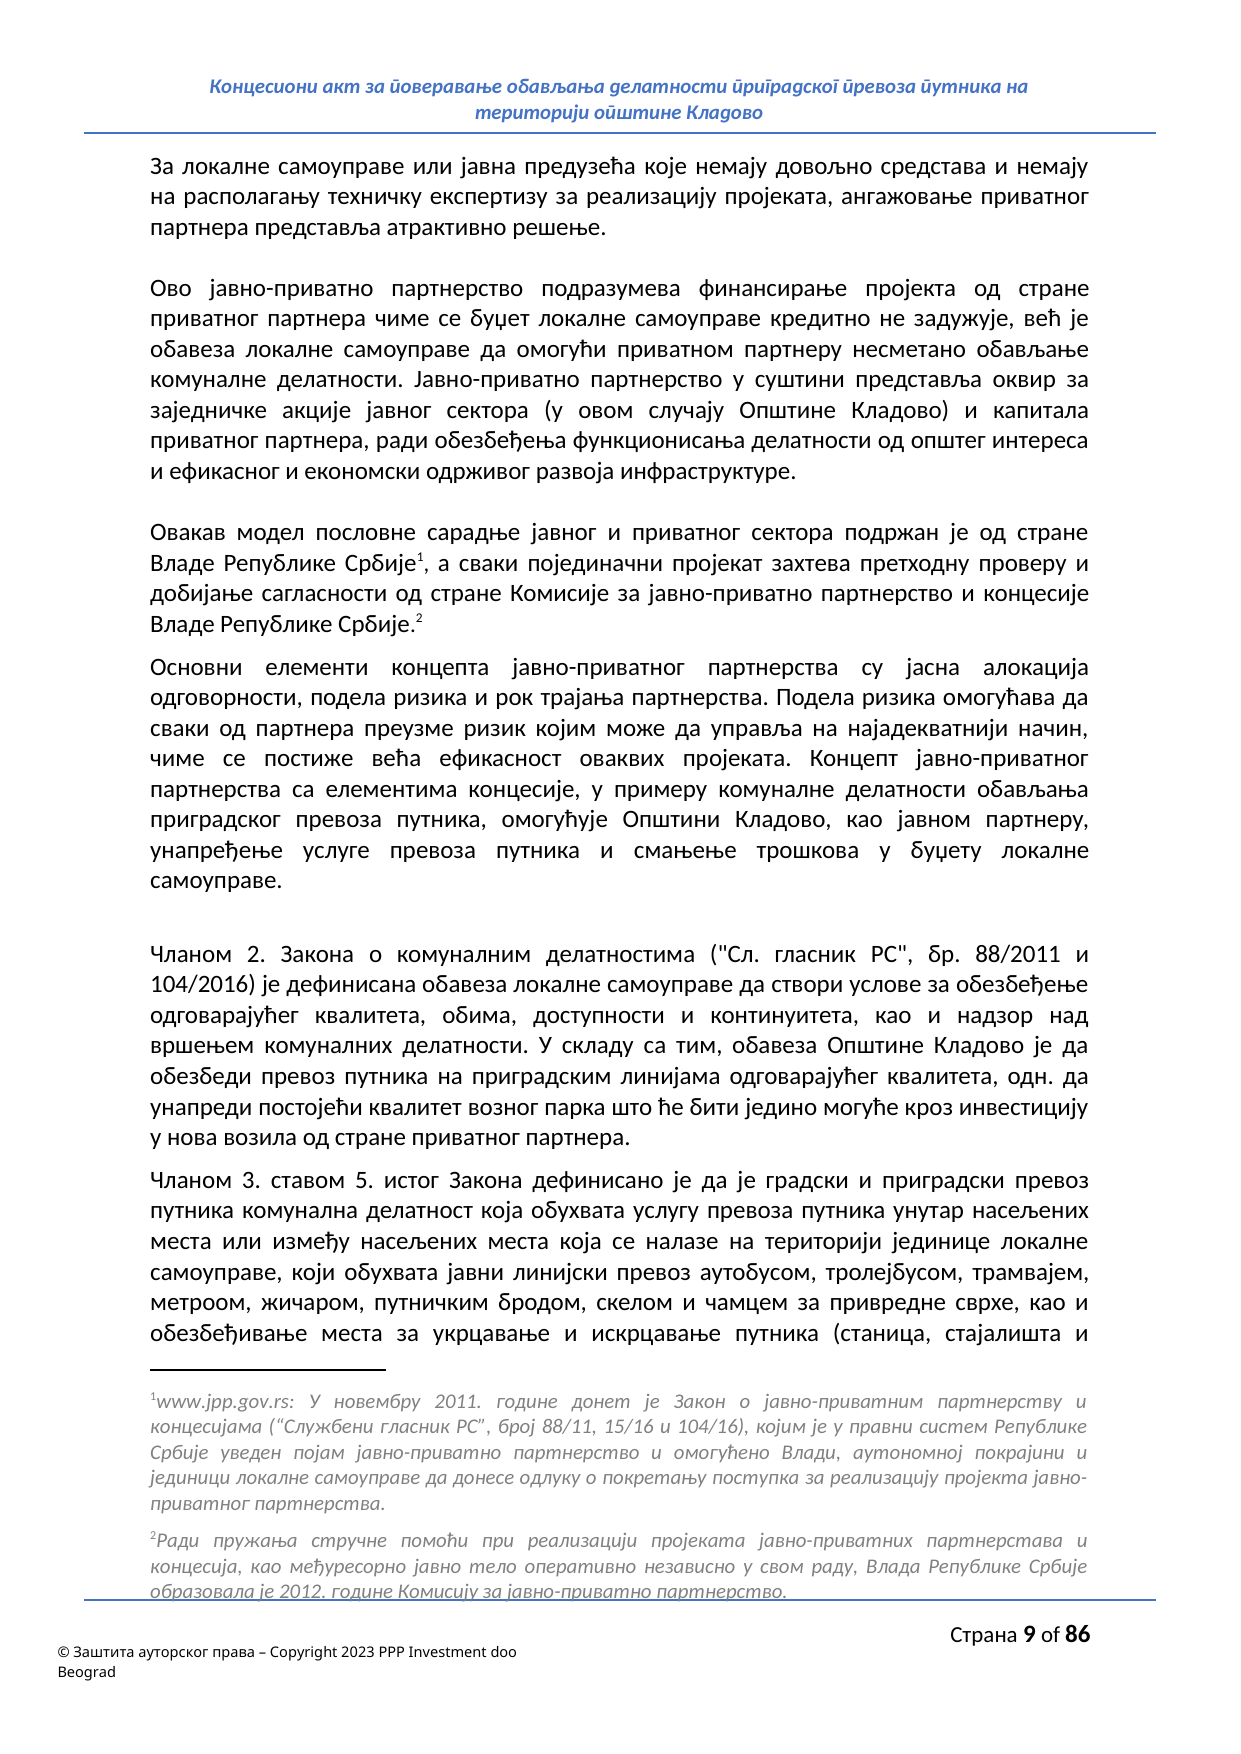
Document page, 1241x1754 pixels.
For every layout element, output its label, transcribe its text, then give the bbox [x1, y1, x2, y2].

text Ово јавно-приватно партнерство подразумева финансирање пројекта од стране приватног партнера чиме се буџет локалне самоуправе кредитно не задужује, већ је обавеза локалне самоуправе да омогући приватном партнеру несметано обављање комуналне делатности. Јавно-приватно партнерство у суштини представља оквир за заједничке акције јавног сектора (у овом случају Општине Кладово) и капитала приватног партнера, ради обезбеђења функционисања делатности од општег интереса и ефикасног и економски одрживог развоја инфраструктуре. [150, 272, 1090, 486]
text Основни елементи концепта јавно-приватног партнерства су јасна алокација одговорности, подела ризика и рок трајања партнерства. Подела ризика омогућава да сваки од партнера преузме ризик којим може да управља на најадекватнији начин, чиме се постиже већа ефикасност оваквих пројеката. Концепт јавно-приватног партнерства са елементима концесије, у примеру комуналне делатности обављања приградског превоза путника, омогућује Општини Кладово, као јавном партнеру, унапређење услуге превоза путника и смањење трошкова у буџету локалне самоуправе. [150, 651, 1090, 895]
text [150, 1164, 1090, 1347]
text Овакав модел пословне сарадње јавног и приватног сектора подржан је од стране Владе Републике Србије, а сваки појединачни пројекат захтева претходну проверу и добијање сагласности од стране Комисије за јавно-приватно партнерство и концесије Владе Републике Србије. [150, 516, 1090, 638]
text Чланом 2. Закона о комуналним делатностима ("Сл. гласник РС", бр. 88/2011 и 104/2016) је дефинисана обавеза локалне самоуправе да створи услове за обезбеђење одговарајућег квалитета, обима, доступности и континуитета, као и надзор над вршењем комуналних делатности. У складу са тим, обавеза Општине Кладово је да обезбеди превоз путника на приградским линијама одговарајућег квалитета, одн. да унапреди постојећи квалитет возног парка што ће бити једино могуће кроз инвестицију у нова возила од стране приватног партнера. [150, 938, 1090, 1152]
text За локалне самоуправе или јавна предузећа које немају довољно средстава и немају на располагању техничку експертизу за реализацију пројеката, ангажовање приватног партнера представља атрактивно решење. [150, 150, 1090, 242]
